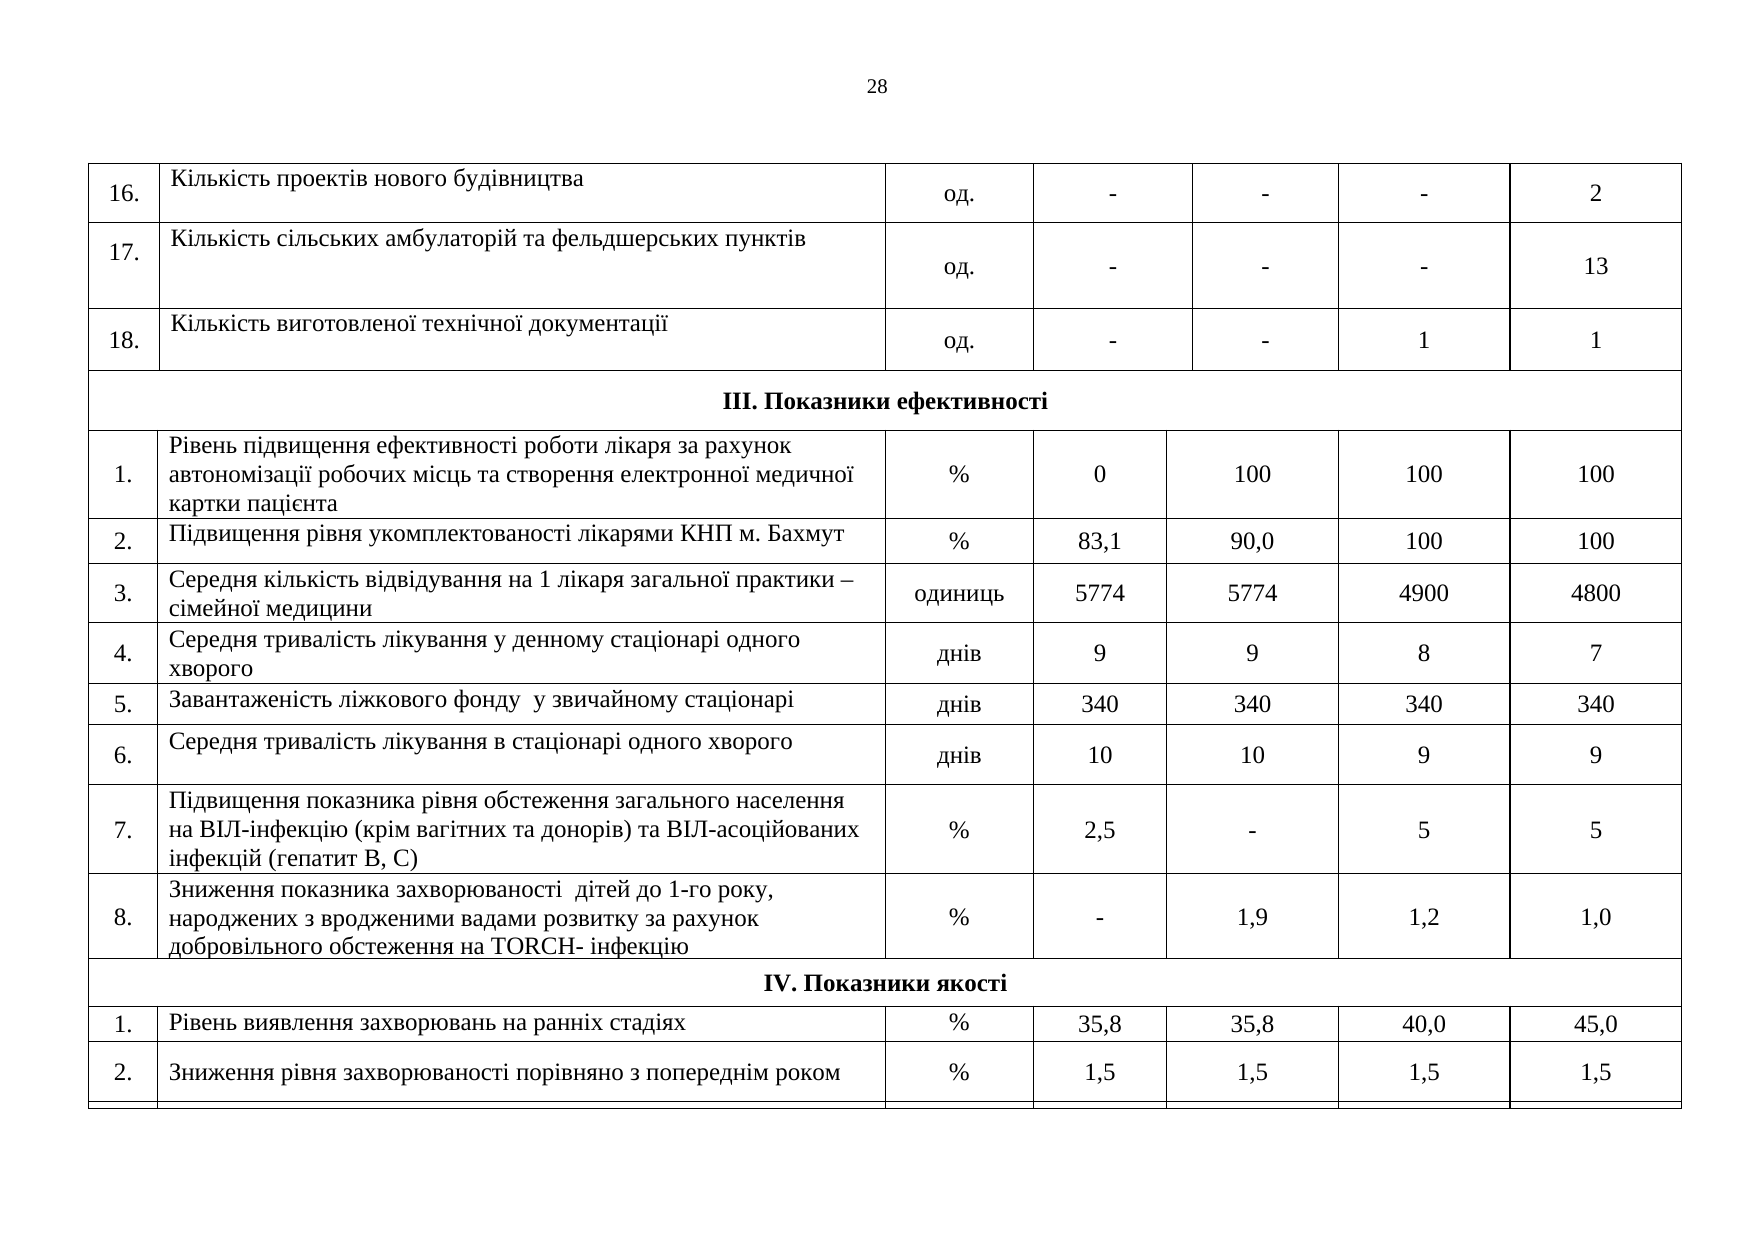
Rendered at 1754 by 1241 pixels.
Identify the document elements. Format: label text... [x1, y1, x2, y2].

table_cell - [1034, 223, 1192, 307]
table_cell 340 [1034, 684, 1166, 724]
table_cell 13 [1511, 223, 1681, 307]
table_cell Рівень підвищення ефективності роботи лікаря за рахунок автономізації робочих місць та створення електронної медичної картки пацієнта [158, 431, 885, 517]
table_cell % [886, 785, 1033, 873]
table_cell 100 [1511, 431, 1681, 517]
table_cell 10 [1034, 725, 1166, 784]
table_cell [1511, 1102, 1681, 1108]
table_cell IV. Показники якості [89, 959, 1681, 1006]
table_cell 8 [1339, 623, 1509, 683]
table_cell Підвищення рівня укомплектованості лікарями КНП м. Бахмут [158, 519, 885, 563]
table_cell 18. [89, 309, 159, 370]
table_cell 1,2 [1339, 874, 1509, 958]
table_cell 4800 [1511, 564, 1681, 622]
table_cell днів [886, 623, 1033, 683]
table_cell Зниження рівня захворюваності порівняно з попереднім роком [158, 1042, 885, 1101]
table_cell 35,8 [1034, 1007, 1166, 1041]
table_cell од. [886, 223, 1033, 307]
table_cell 0 [1034, 431, 1166, 517]
table_cell 1. [89, 1007, 157, 1041]
table_cell од. [886, 164, 1033, 222]
table_cell - [1193, 309, 1338, 370]
table_cell % [886, 874, 1033, 958]
table_cell ІІІ. Показники ефективності [89, 371, 1681, 429]
table_cell 5 [1511, 785, 1681, 873]
table_cell 3. [89, 564, 157, 622]
table_cell 5. [89, 684, 157, 724]
table_cell 90,0 [1167, 519, 1338, 563]
table_cell Зниження показника захворюваності дітей до 1-го року, народжених з вродженими вадами розвитку за рахунок добровільного обстеження на TORСН- інфекцію [158, 874, 885, 958]
table_cell 10 [1167, 725, 1338, 784]
table_cell 100 [1339, 431, 1509, 517]
table_cell 340 [1339, 684, 1509, 724]
table_cell 17. [89, 223, 159, 307]
table_cell 9 [1034, 623, 1166, 683]
table_cell 5774 [1034, 564, 1166, 622]
table_cell 100 [1339, 519, 1509, 563]
table_cell 2 [1511, 164, 1681, 222]
table_cell 4900 [1339, 564, 1509, 622]
table_cell Середня кількість відвідування на 1 лікаря загальної практики – сімейної медицини [158, 564, 885, 622]
table_cell 1. [89, 431, 157, 517]
table_cell 2. [89, 1042, 157, 1101]
table_cell 5 [1339, 785, 1509, 873]
table_cell 340 [1511, 684, 1681, 724]
table_cell 1,5 [1034, 1042, 1166, 1101]
table_cell [886, 1102, 1033, 1108]
table_cell 16. [89, 164, 159, 222]
table_cell Кількість проектів нового будівництва [160, 164, 885, 222]
table_cell [89, 1102, 157, 1108]
table_cell - [1339, 223, 1509, 307]
table_cell 1,5 [1511, 1042, 1681, 1101]
table_cell 5774 [1167, 564, 1338, 622]
table_cell 1 [1339, 309, 1509, 370]
table_cell Підвищення показника рівня обстеження загального населення на ВІЛ-інфекцію (крім вагітних та донорів) та ВІЛ-асоційованих інфекцій (гепатит В, С) [158, 785, 885, 873]
table_cell - [1339, 164, 1509, 222]
table_cell % [886, 519, 1033, 563]
table_cell - [1193, 223, 1338, 307]
table_cell 1,9 [1167, 874, 1338, 958]
table_cell 9 [1339, 725, 1509, 784]
table_cell 1,0 [1511, 874, 1681, 958]
table_cell 35,8 [1167, 1007, 1338, 1041]
table_cell % [886, 1042, 1033, 1101]
table_cell - [1034, 164, 1192, 222]
table_cell Рівень виявлення захворювань на ранніх стадіях [158, 1007, 885, 1041]
table_cell % [886, 1007, 1033, 1041]
table_cell днів [886, 684, 1033, 724]
table_cell - [1034, 309, 1192, 370]
table_cell одиниць [886, 564, 1033, 622]
table_cell од. [886, 309, 1033, 370]
table_cell 40,0 [1339, 1007, 1509, 1041]
table_cell 7 [1511, 623, 1681, 683]
table_cell % [886, 431, 1033, 517]
table_cell - [1034, 874, 1166, 958]
table_cell 45,0 [1511, 1007, 1681, 1041]
table_cell 9 [1167, 623, 1338, 683]
table_cell 8. [89, 874, 157, 958]
table_cell 1 [1511, 309, 1681, 370]
table_cell 100 [1167, 431, 1338, 517]
table_cell 1,5 [1339, 1042, 1509, 1101]
table_cell 2,5 [1034, 785, 1166, 873]
table_cell 100 [1511, 519, 1681, 563]
table_cell [158, 1102, 885, 1108]
table_cell Завантаженість ліжкового фонду у звичайному стаціонарі [158, 684, 885, 724]
table_cell 4. [89, 623, 157, 683]
table_cell 1,5 [1167, 1042, 1338, 1101]
table_cell Середня тривалість лікування в стаціонарі одного хворого [158, 725, 885, 784]
table_cell днів [886, 725, 1033, 784]
table_cell - [1193, 164, 1338, 222]
table_cell 7. [89, 785, 157, 873]
table_cell 9 [1511, 725, 1681, 784]
table_cell [1339, 1102, 1509, 1108]
table_cell Середня тривалість лікування у денному стаціонарі одного хворого [158, 623, 885, 683]
table_cell Кількість сільських амбулаторій та фельдшерських пунктів [160, 223, 885, 307]
table_cell [1167, 1102, 1338, 1108]
table_cell 2. [89, 519, 157, 563]
table_cell [1034, 1102, 1166, 1108]
table_cell - [1167, 785, 1338, 873]
table_cell 340 [1167, 684, 1338, 724]
table_cell 83,1 [1034, 519, 1166, 563]
table_cell Кількість виготовленої технічної документації [160, 309, 885, 370]
table_cell 6. [89, 725, 157, 784]
